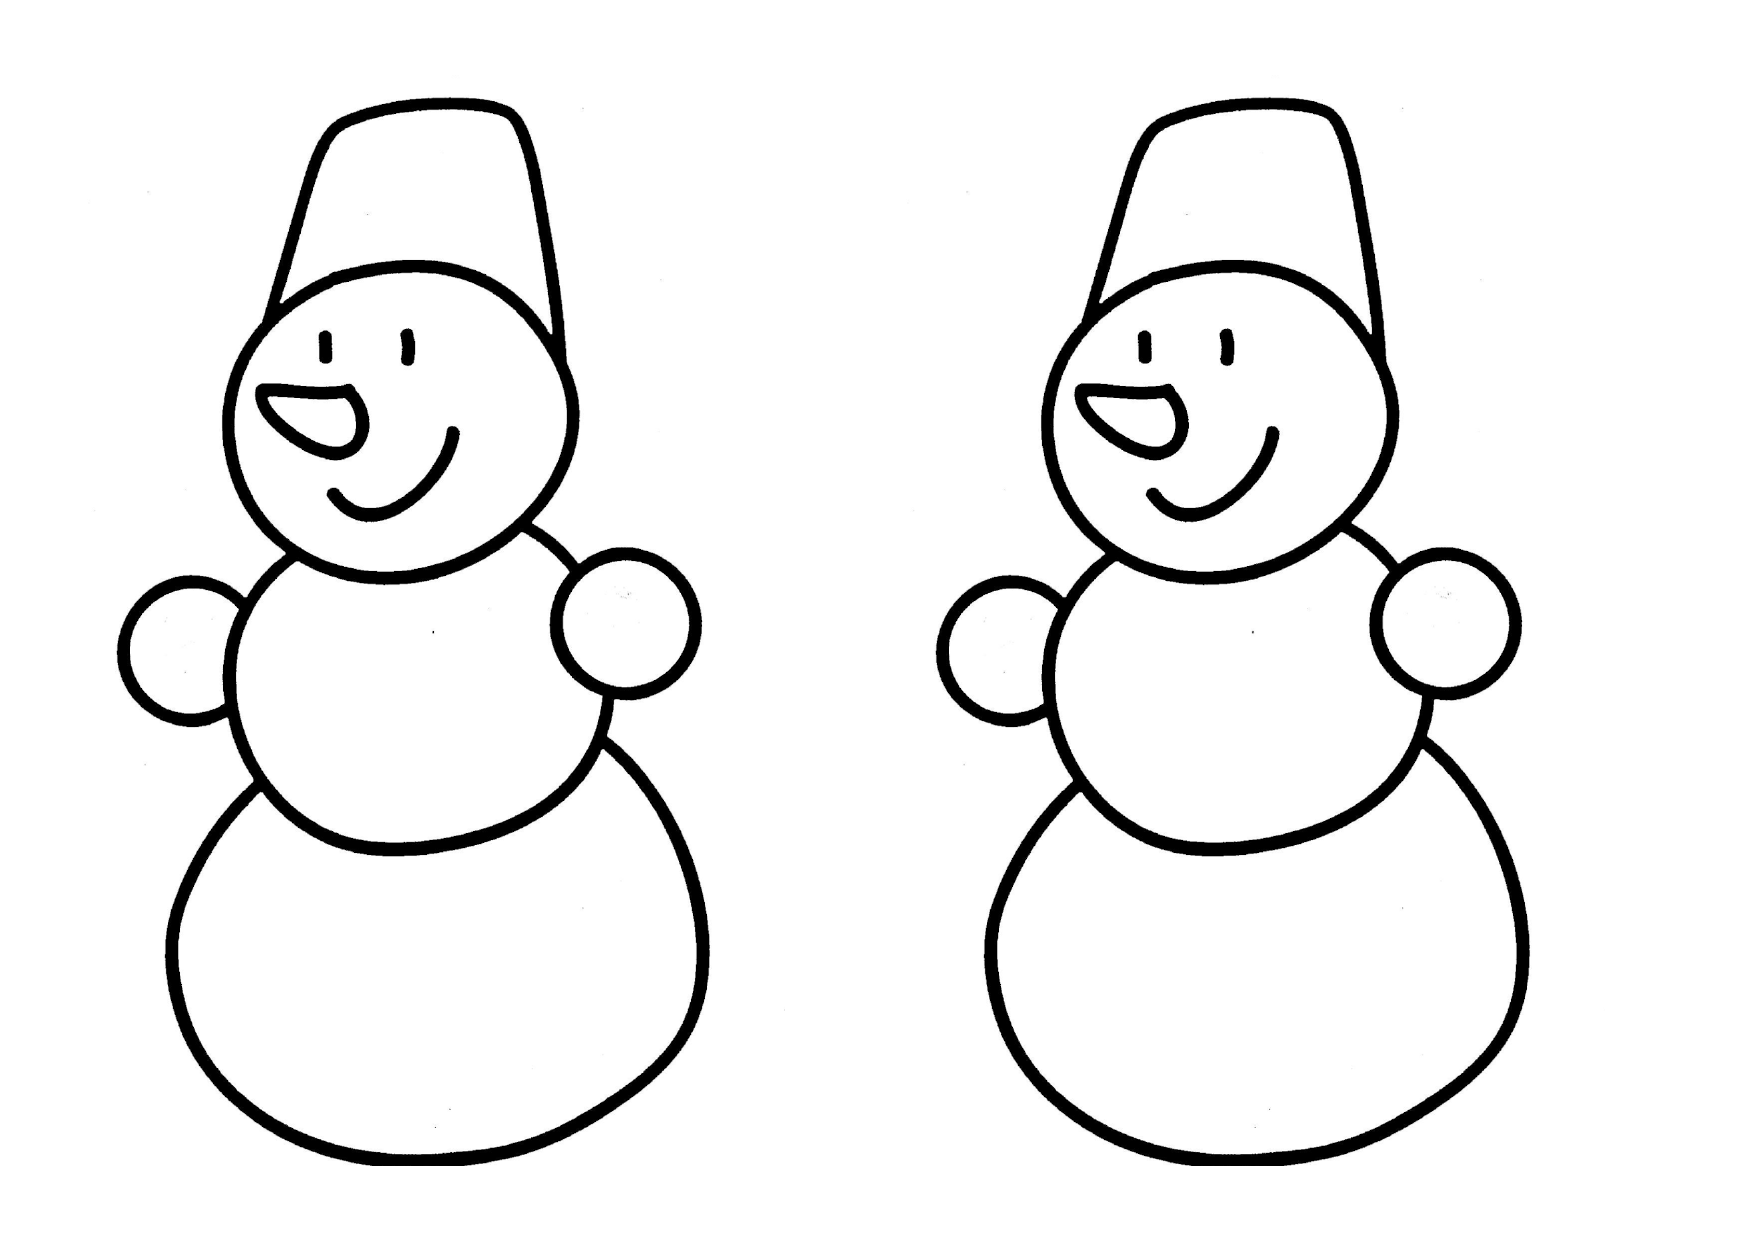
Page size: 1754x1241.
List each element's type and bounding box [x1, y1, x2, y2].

picture [75, 75, 785, 1166]
picture [894, 75, 1605, 1166]
